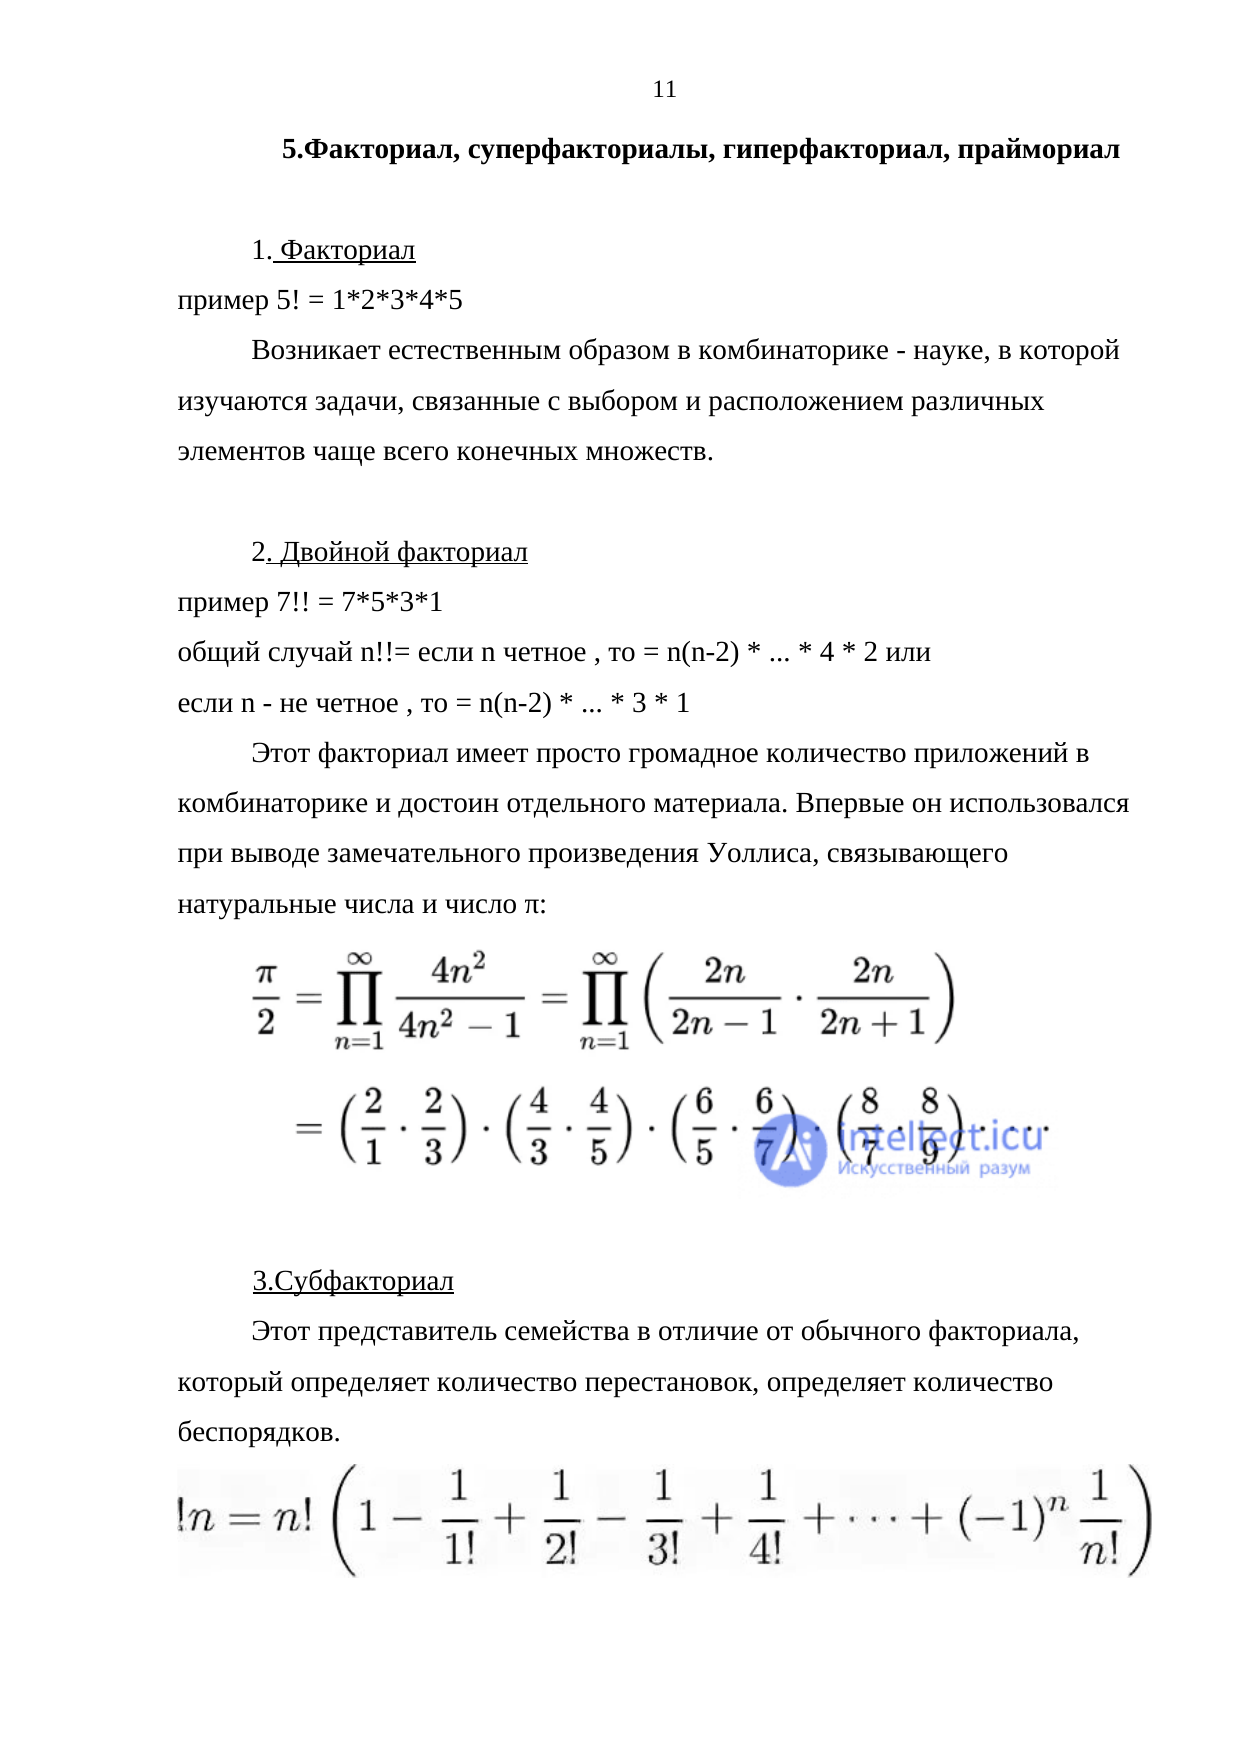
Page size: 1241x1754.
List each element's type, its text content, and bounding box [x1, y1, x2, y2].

text 5.Факториал, суперфакториалы, гиперфакториал, праймориал [177, 131, 1152, 165]
text 1. Факториал [177, 232, 1152, 265]
text пример 5! = 1*2*3*4*5 [177, 282, 1152, 316]
text пример 7!! = 7*5*3*1 [177, 584, 1152, 618]
text Этот представитель семейства в отличие от обычного факториала, который определяет количество перестановок, определяет количество беспорядков. [177, 1313, 1152, 1448]
text Возникает естественным образом в комбинаторике - науке, в которой изучаются задачи, связанные с выбором и расположением различных элементов чаще всего конечных множеств. [177, 332, 1152, 467]
picture [177, 1464, 1152, 1578]
text 3.Субфакториал [252, 1263, 1152, 1297]
text если n - не четное , то = n(n-2) * ... * 3 * 1 [177, 685, 1152, 718]
text Этот факториал имеет просто громадное количество приложений в комбинаторике и достоин отдельного материала. Впервые он использовался при выводе замечательного произведения Уоллиса, связывающего натуральные числа и число π: [177, 735, 1152, 919]
picture [251, 936, 1060, 1199]
text общий случай n!!= если n четное , то = n(n-2) * ... * 4 * 2 или [177, 634, 1152, 668]
text 2. Двойной факториал [177, 534, 1152, 567]
